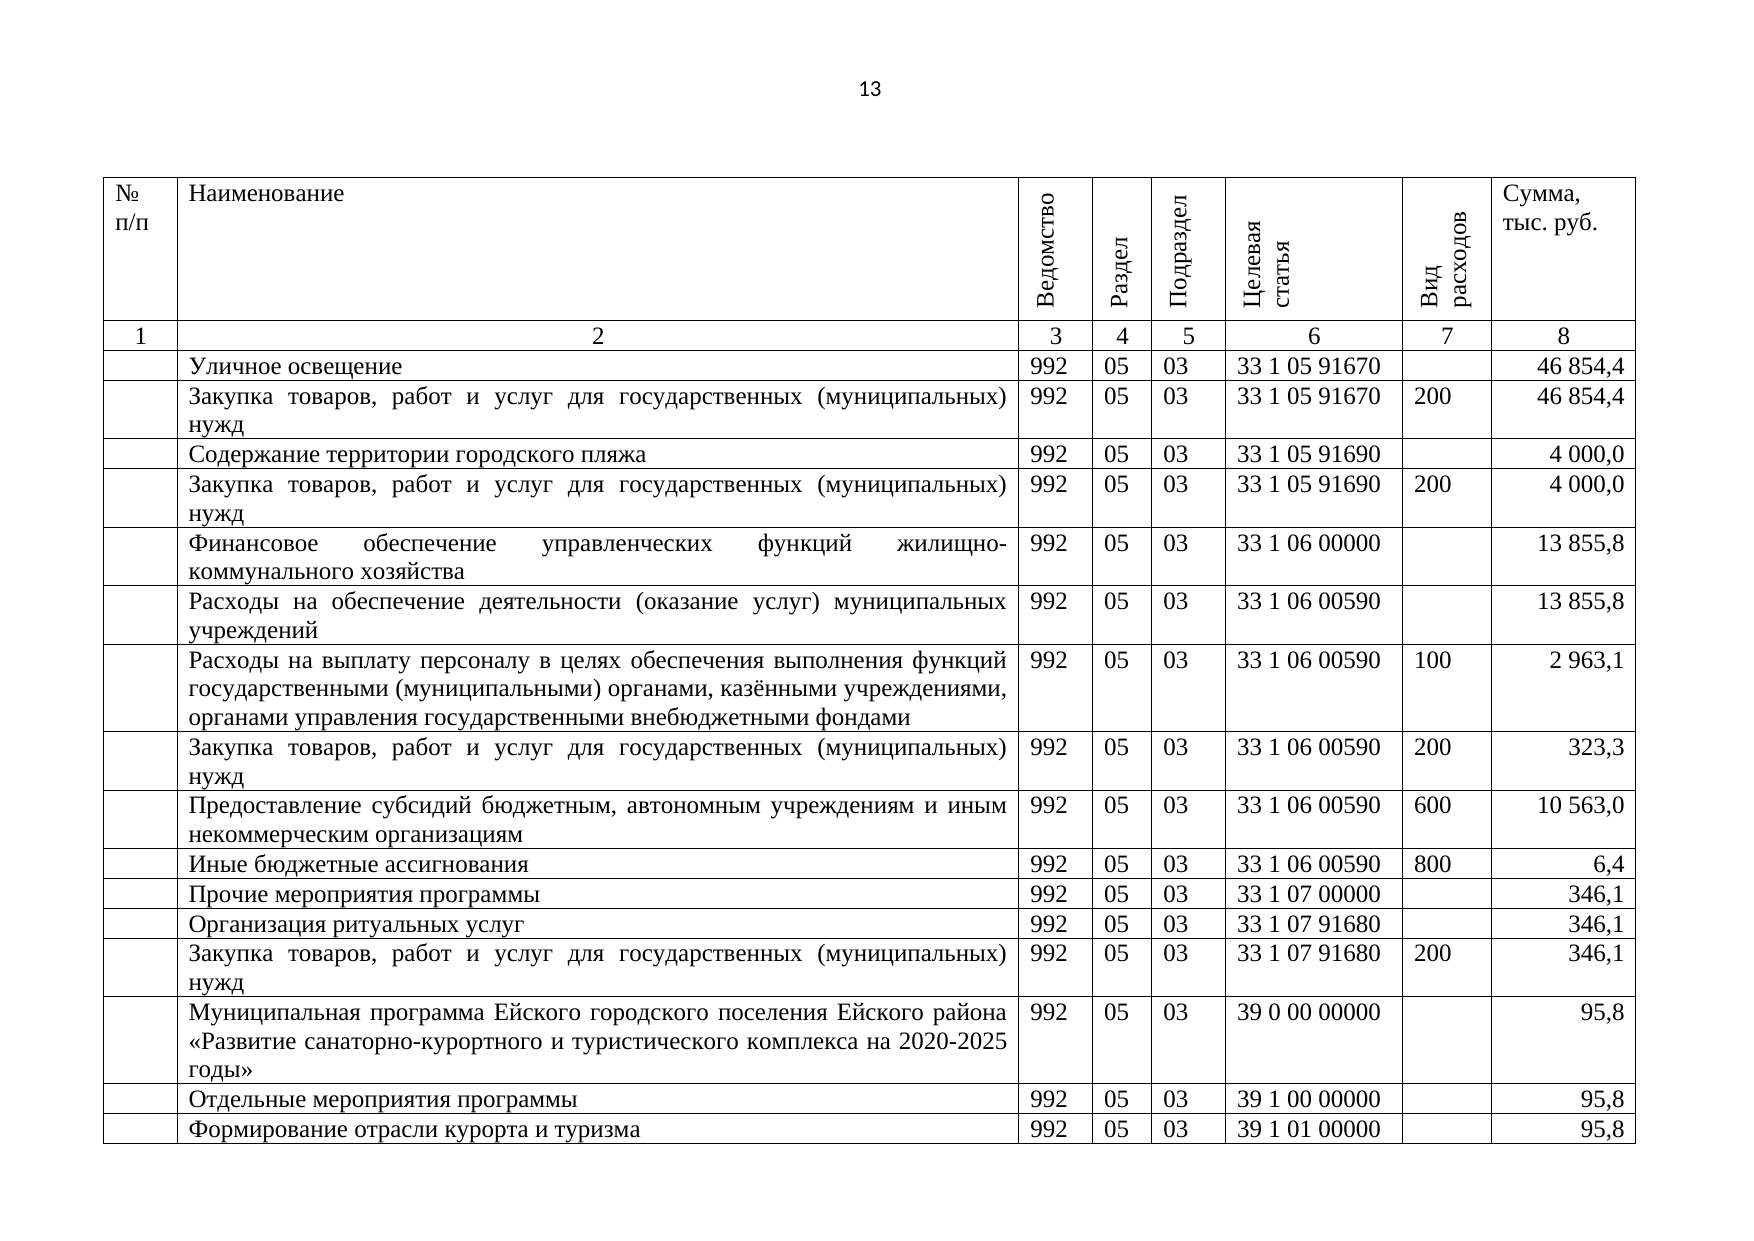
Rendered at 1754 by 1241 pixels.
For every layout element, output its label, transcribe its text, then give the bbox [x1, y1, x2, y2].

table_cell 992 [1019, 381, 1092, 438]
table_header Ведомство [1019, 178, 1092, 320]
table_cell 33 1 05 91690 [1226, 469, 1402, 527]
table_cell 992 [1019, 528, 1092, 585]
table_cell 6,4 [1492, 849, 1635, 878]
table_cell 992 [1019, 879, 1092, 908]
table_header Вид расходов [1403, 178, 1491, 320]
table_cell 992 [1019, 732, 1092, 789]
table_cell 2 [178, 321, 1018, 350]
table_cell 05 [1093, 849, 1151, 878]
table_header Сумма, тыс. руб. [1492, 178, 1635, 320]
table_cell Расходы на обеспечение деятельности (оказание услуг) муниципальных учреждений [178, 586, 1018, 644]
table_cell [1403, 351, 1491, 380]
table_cell 10 563,0 [1492, 791, 1635, 848]
table_cell 95,8 [1492, 997, 1635, 1083]
table_cell 05 [1093, 1114, 1151, 1143]
table_cell 03 [1152, 939, 1225, 996]
table_cell [104, 909, 177, 937]
table_cell 323,3 [1492, 732, 1635, 789]
table_cell 992 [1019, 439, 1092, 468]
table_cell 800 [1403, 849, 1491, 878]
table_cell Закупка товаров, работ и услуг для государственных (муниципальных) нужд [178, 469, 1018, 527]
table_header Целевая статья [1226, 178, 1402, 320]
table_cell 4 000,0 [1492, 439, 1635, 468]
table_cell 03 [1152, 1114, 1225, 1143]
table_cell 200 [1403, 469, 1491, 527]
table_cell [104, 879, 177, 908]
table_cell 03 [1152, 909, 1225, 937]
table_cell 03 [1152, 469, 1225, 527]
table_cell 03 [1152, 586, 1225, 644]
table_cell [104, 528, 177, 585]
table_header № п/п [104, 178, 177, 320]
table_cell 992 [1019, 586, 1092, 644]
table_cell 05 [1093, 381, 1151, 438]
table_cell 03 [1152, 1084, 1225, 1113]
table_cell [104, 469, 177, 527]
table_cell 200 [1403, 732, 1491, 789]
table_cell [1403, 439, 1491, 468]
table_cell 05 [1093, 1084, 1151, 1113]
table_cell [1403, 1084, 1491, 1113]
table_cell 95,8 [1492, 1084, 1635, 1113]
table_cell 346,1 [1492, 909, 1635, 937]
table_cell 346,1 [1492, 939, 1635, 996]
table_cell [1403, 909, 1491, 937]
table_cell 4 [1093, 321, 1151, 350]
table_cell Формирование отрасли курорта и туризма [178, 1114, 1018, 1143]
table_cell 95,8 [1492, 1114, 1635, 1143]
table_cell 05 [1093, 791, 1151, 848]
table_cell 8 [1492, 321, 1635, 350]
table_cell 992 [1019, 997, 1092, 1083]
table_cell 03 [1152, 791, 1225, 848]
table_cell Закупка товаров, работ и услуг для государственных (муниципальных) нужд [178, 381, 1018, 438]
table_cell 46 854,4 [1492, 381, 1635, 438]
table_cell 992 [1019, 849, 1092, 878]
table_cell 992 [1019, 939, 1092, 996]
table_cell Закупка товаров, работ и услуг для государственных (муниципальных) нужд [178, 732, 1018, 789]
table_cell 05 [1093, 469, 1151, 527]
table_cell 346,1 [1492, 879, 1635, 908]
table_cell [1403, 1114, 1491, 1143]
table_cell 992 [1019, 351, 1092, 380]
table_cell [104, 645, 177, 731]
table_cell 200 [1403, 381, 1491, 438]
table_cell [104, 791, 177, 848]
table_cell 4 000,0 [1492, 469, 1635, 527]
table_cell 6 [1226, 321, 1402, 350]
table_cell [104, 849, 177, 878]
table_cell 33 1 06 00590 [1226, 732, 1402, 789]
table_cell Расходы на выплату персоналу в целях обеспечения выполнения функций государственными (муниципальными) органами, казёнными учреждениями, органами управления государственными внебюджетными фондами [178, 645, 1018, 731]
table_cell 39 1 00 00000 [1226, 1084, 1402, 1113]
table_cell 33 1 05 91670 [1226, 381, 1402, 438]
table_cell 13 855,8 [1492, 586, 1635, 644]
table_cell [104, 439, 177, 468]
table_cell 992 [1019, 469, 1092, 527]
table_cell Закупка товаров, работ и услуг для государственных (муниципальных) нужд [178, 939, 1018, 996]
table_cell Содержание территории городского пляжа [178, 439, 1018, 468]
table_cell 33 1 07 00000 [1226, 879, 1402, 908]
table_cell 33 1 07 91680 [1226, 909, 1402, 937]
table_cell 05 [1093, 997, 1151, 1083]
table_cell [1403, 997, 1491, 1083]
table_cell 05 [1093, 351, 1151, 380]
table_cell 05 [1093, 586, 1151, 644]
table_cell 5 [1152, 321, 1225, 350]
table_cell 03 [1152, 528, 1225, 585]
table_cell 33 1 06 00590 [1226, 645, 1402, 731]
table_cell 05 [1093, 732, 1151, 789]
table_cell 05 [1093, 645, 1151, 731]
table_cell 39 1 01 00000 [1226, 1114, 1402, 1143]
table_header Раздел [1093, 178, 1151, 320]
table_cell 992 [1019, 645, 1092, 731]
table_cell [1403, 586, 1491, 644]
table_cell 05 [1093, 439, 1151, 468]
table_cell [104, 381, 177, 438]
table_cell 03 [1152, 732, 1225, 789]
table_cell [104, 732, 177, 789]
table_cell Иные бюджетные ассигнования [178, 849, 1018, 878]
table_cell 1 [104, 321, 177, 350]
table_cell 992 [1019, 791, 1092, 848]
table_cell Отдельные мероприятия программы [178, 1084, 1018, 1113]
table_header Наименование [178, 178, 1018, 320]
table_cell 992 [1019, 909, 1092, 937]
table_cell 33 1 05 91670 [1226, 351, 1402, 380]
table_header Подраздел [1152, 178, 1225, 320]
table_cell 992 [1019, 1114, 1092, 1143]
table_cell 600 [1403, 791, 1491, 848]
table_cell [104, 939, 177, 996]
table_cell [104, 1114, 177, 1143]
table_cell 03 [1152, 645, 1225, 731]
table_cell 992 [1019, 1084, 1092, 1113]
table_cell [104, 586, 177, 644]
table_cell 39 0 00 00000 [1226, 997, 1402, 1083]
table_cell Финансовое обеспечение управленческих функций жилищно-коммунального хозяйства [178, 528, 1018, 585]
table_cell Организация ритуальных услуг [178, 909, 1018, 937]
table_cell 05 [1093, 909, 1151, 937]
table_cell [1403, 528, 1491, 585]
table_cell 13 855,8 [1492, 528, 1635, 585]
table_cell 03 [1152, 381, 1225, 438]
table_cell [1403, 879, 1491, 908]
table_cell 33 1 05 91690 [1226, 439, 1402, 468]
table_cell 03 [1152, 351, 1225, 380]
table_cell Уличное освещение [178, 351, 1018, 380]
table_cell [104, 1084, 177, 1113]
table_cell 33 1 07 91680 [1226, 939, 1402, 996]
table_cell 33 1 06 00000 [1226, 528, 1402, 585]
table_cell 03 [1152, 879, 1225, 908]
table_cell 03 [1152, 439, 1225, 468]
table_cell 33 1 06 00590 [1226, 849, 1402, 878]
table_cell [104, 351, 177, 380]
table_cell 03 [1152, 849, 1225, 878]
table_cell 100 [1403, 645, 1491, 731]
table_cell 05 [1093, 528, 1151, 585]
table_cell Предоставление субсидий бюджетным, автономным учреждениям и иным некоммерческим организациям [178, 791, 1018, 848]
table_cell Муниципальная программа Ейского городского поселения Ейского района «Развитие санаторно-курортного и туристического комплекса на 2020-2025 годы» [178, 997, 1018, 1083]
table_cell Прочие мероприятия программы [178, 879, 1018, 908]
table_cell 05 [1093, 939, 1151, 996]
table_cell 200 [1403, 939, 1491, 996]
table_cell 7 [1403, 321, 1491, 350]
table_cell 3 [1019, 321, 1092, 350]
table_cell 33 1 06 00590 [1226, 791, 1402, 848]
table_cell 03 [1152, 997, 1225, 1083]
table_cell 46 854,4 [1492, 351, 1635, 380]
table_cell 2 963,1 [1492, 645, 1635, 731]
table_cell 33 1 06 00590 [1226, 586, 1402, 644]
table_cell [104, 997, 177, 1083]
table_cell 05 [1093, 879, 1151, 908]
